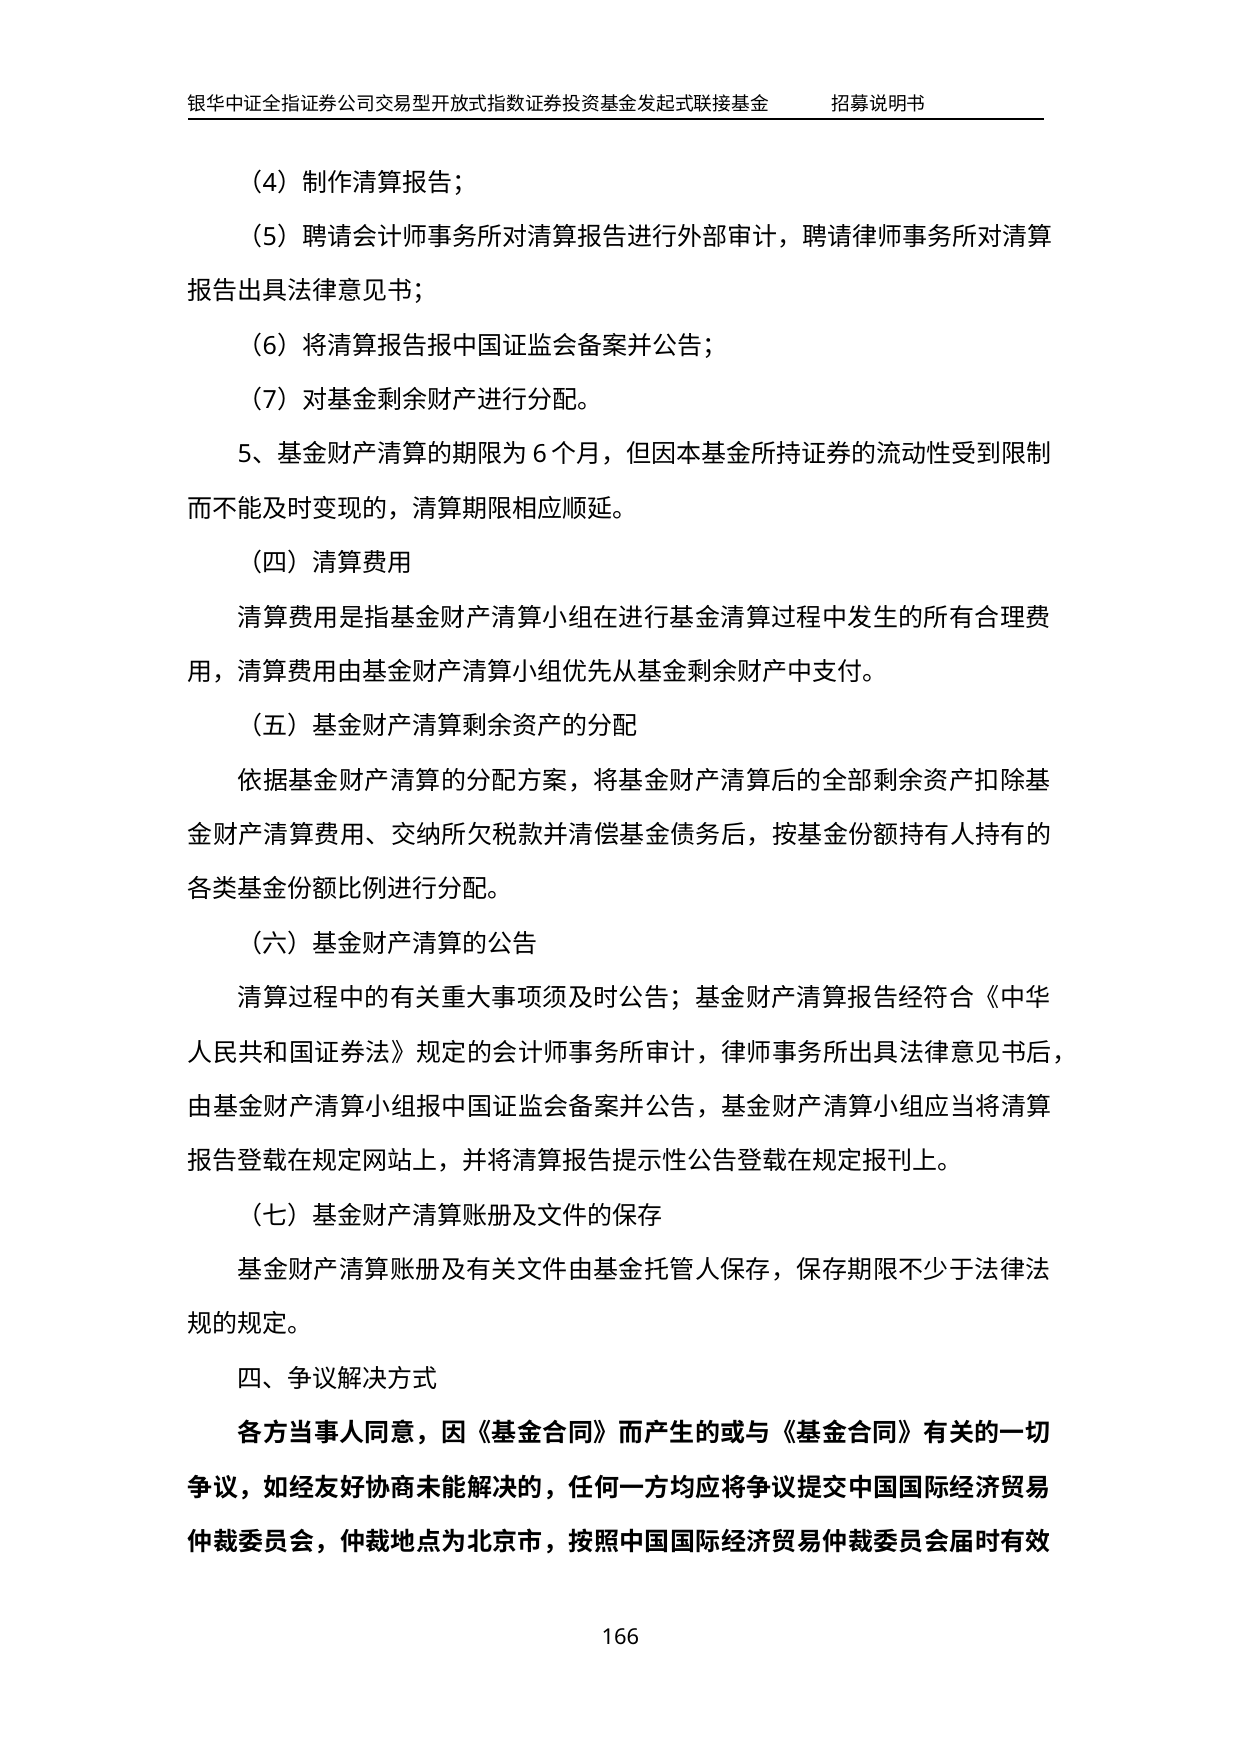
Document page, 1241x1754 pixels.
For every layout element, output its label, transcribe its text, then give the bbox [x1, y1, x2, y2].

text 依据基金财产清算的分配方案，将基金财产清算后的全部剩余资产扣除基金财产清算费用、交纳所欠税款并清偿基金债务后，按基金份额持有人持有的各类基金份额比例进行分配。 [187, 760, 1053, 905]
text 基金财产清算账册及有关文件由基金托管人保存，保存期限不少于法律法规的规定。 [187, 1249, 1053, 1340]
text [187, 1413, 1053, 1558]
text （四）清算费用 [187, 543, 1053, 579]
text 清算费用是指基金财产清算小组在进行基金清算过程中发生的所有合理费用，清算费用由基金财产清算小组优先从基金剩余财产中支付。 [187, 597, 1053, 688]
text 5、基金财产清算的期限为6个月，但因本基金所持证券的流动性受到限制而不能及时变现的，清算期限相应顺延。 [187, 434, 1053, 524]
text （5）聘请会计师事务所对清算报告进行外部审计，聘请律师事务所对清算报告出具法律意见书； [187, 216, 1053, 307]
text （7）对基金剩余财产进行分配。 [187, 379, 1053, 416]
text （6）将清算报告报中国证监会备案并公告； [187, 325, 1053, 361]
text 清算过程中的有关重大事项须及时公告；基金财产清算报告经符合《中华人民共和国证券法》规定的会计师事务所审计，律师事务所出具法律意见书后，由基金财产清算小组报中国证监会备案并公告，基金财产清算小组应当将清算报告登载在规定网站上，并将清算报告提示性公告登载在规定报刊上。 [187, 978, 1053, 1177]
text 四、争议解决方式 [187, 1358, 1053, 1394]
text （七）基金财产清算账册及文件的保存 [187, 1195, 1053, 1231]
text （4）制作清算报告； [187, 162, 1053, 198]
text （六）基金财产清算的公告 [187, 923, 1053, 959]
text （五）基金财产清算剩余资产的分配 [187, 706, 1053, 742]
